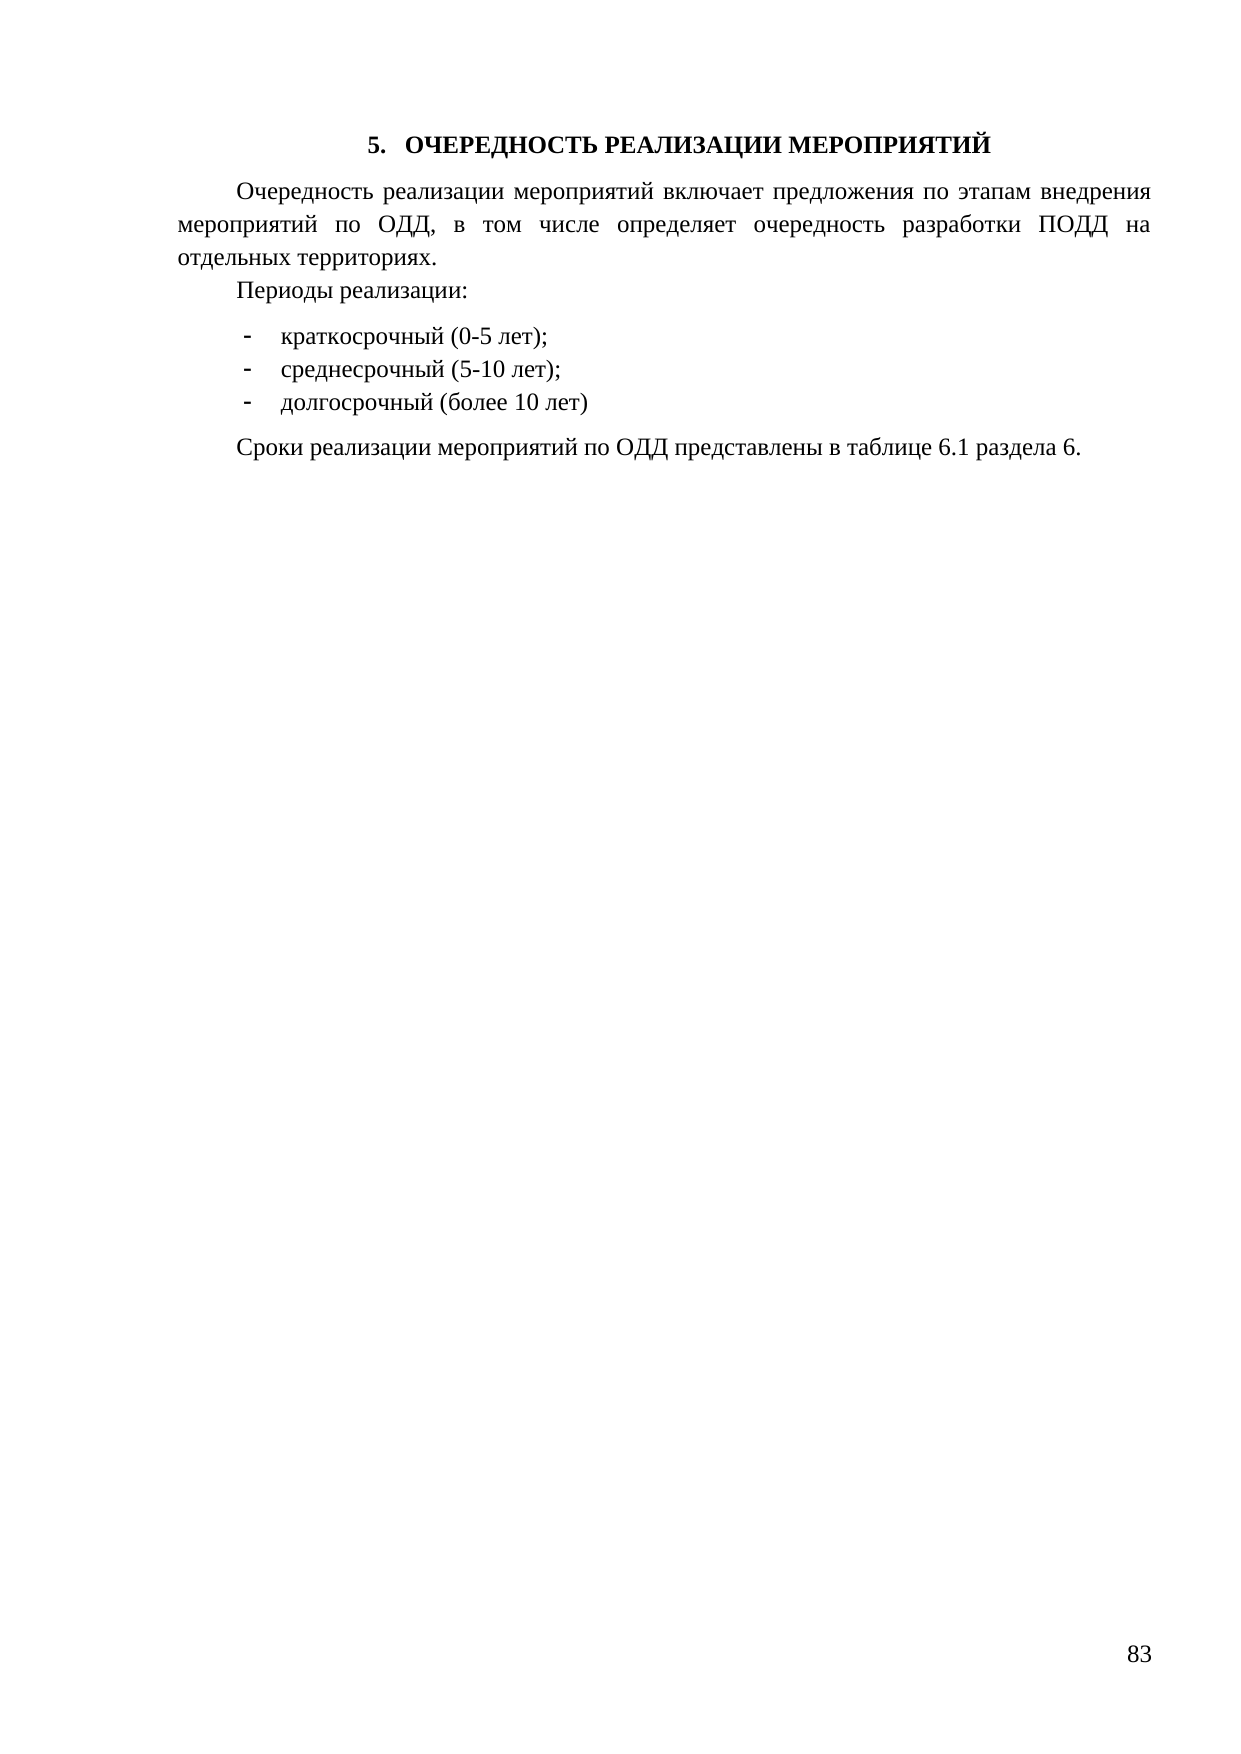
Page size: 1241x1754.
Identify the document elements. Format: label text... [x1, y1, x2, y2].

list среднесрочный (5-10 лет); [243, 354, 1152, 382]
subtitle ОЧЕРЕДНОСТЬ РЕАЛИЗАЦИИ МЕРОПРИЯТИЙ [207, 131, 1152, 159]
text Сроки реализации мероприятий по ОДД представлены в таблице 6.1 раздела 6. [177, 432, 1152, 461]
text Периоды реализации: [177, 275, 1152, 304]
list долгосрочный (более 10 лет) [243, 387, 1152, 416]
text Очередность реализации мероприятий включает предложения по этапам внедрения мероприятий по ОДД, в том числе определяет очередность разработки ПОДД на отдельных территориях. [177, 176, 1152, 271]
list краткосрочный (0-5 лет); [243, 321, 1152, 349]
